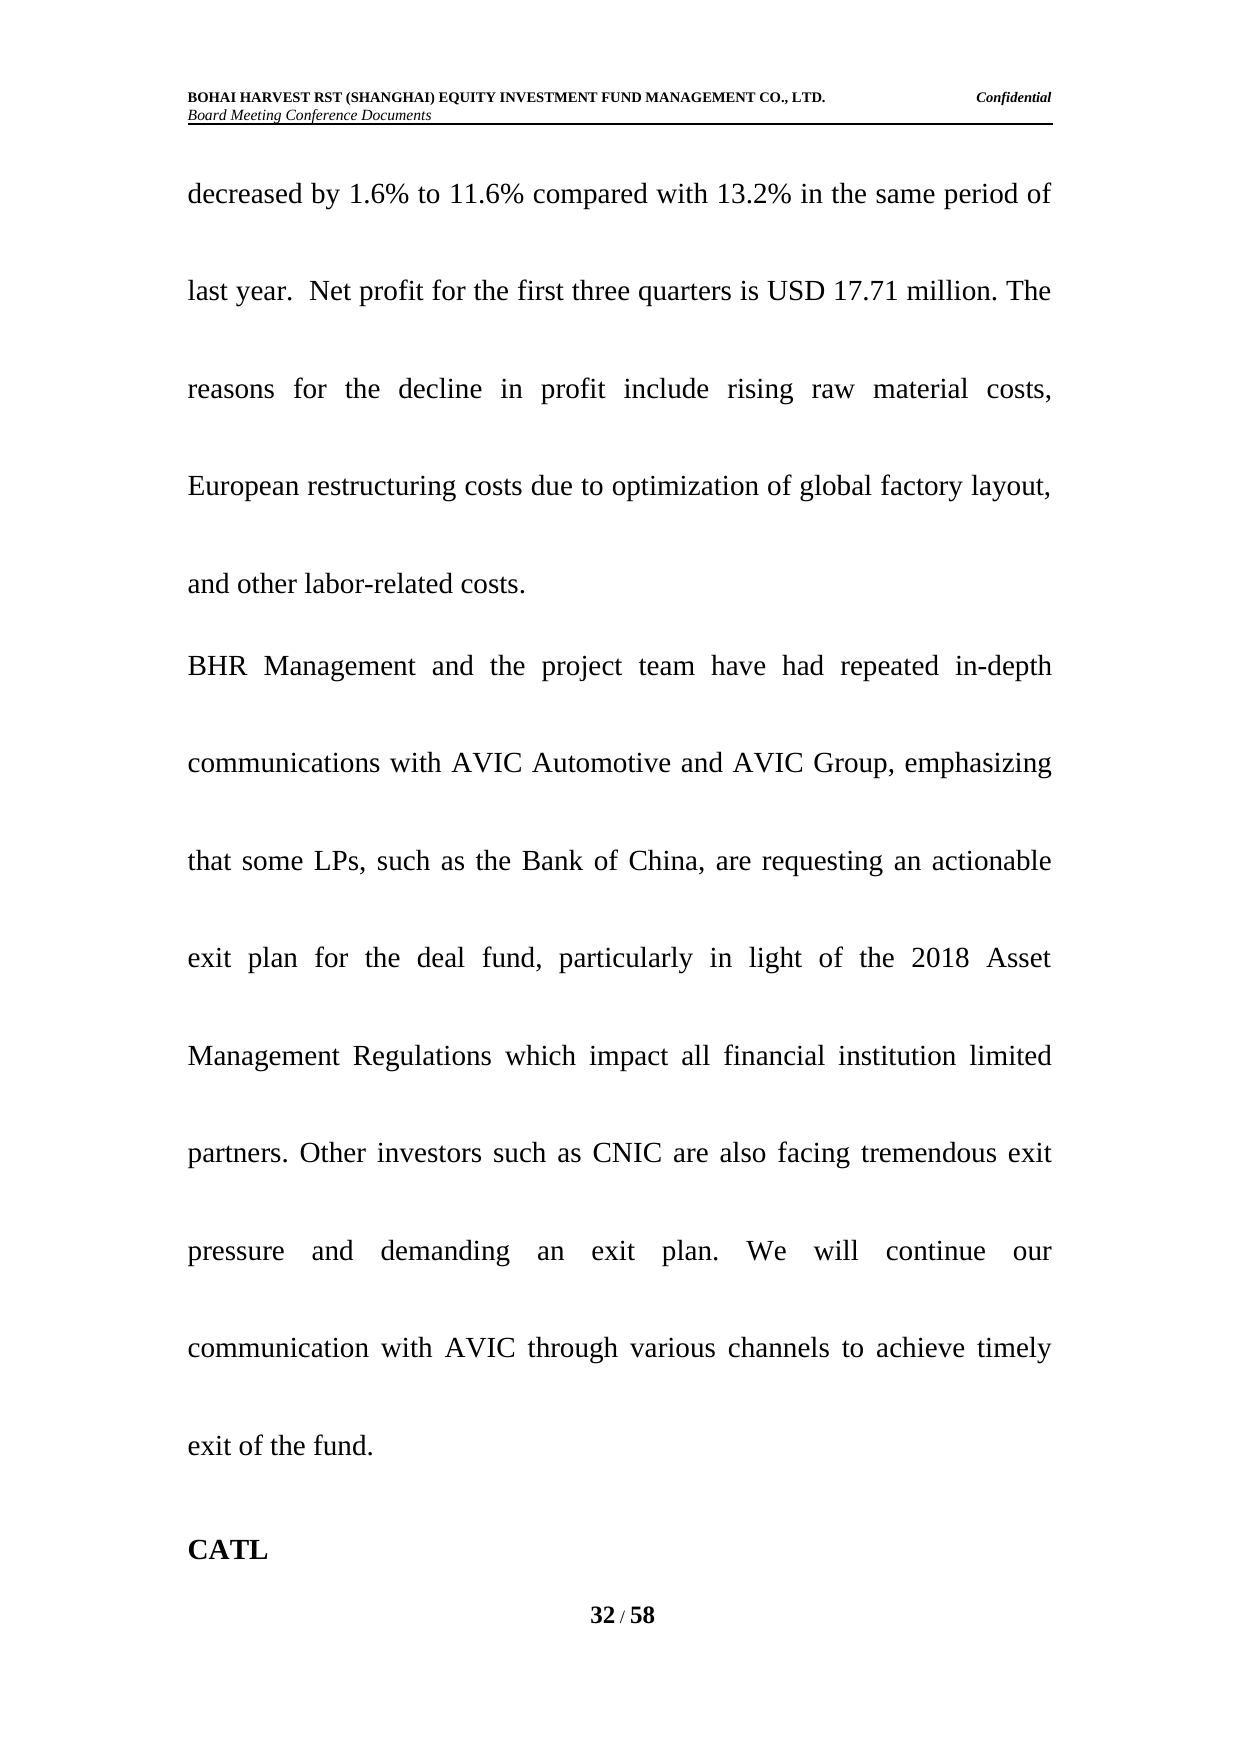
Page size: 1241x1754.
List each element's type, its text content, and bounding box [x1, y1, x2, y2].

text CATL [187, 1517, 1053, 1582]
text BHR Management and the project team have had repeated in-depth communications with AVIC Automotive and AVIC Group, emphasizing that some LPs, such as the Bank of China, are requesting an actionable exit plan for the deal fund, particularly in light of the 2018 Asset Management Regulations which impact all financial institution limited partners. Other investors such as CNIC are also facing tremendous exit pressure and demanding an exit plan. We will continue our communication with AVIC through various channels to achieve timely exit of the fund. [187, 632, 1053, 1477]
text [187, 160, 1053, 615]
